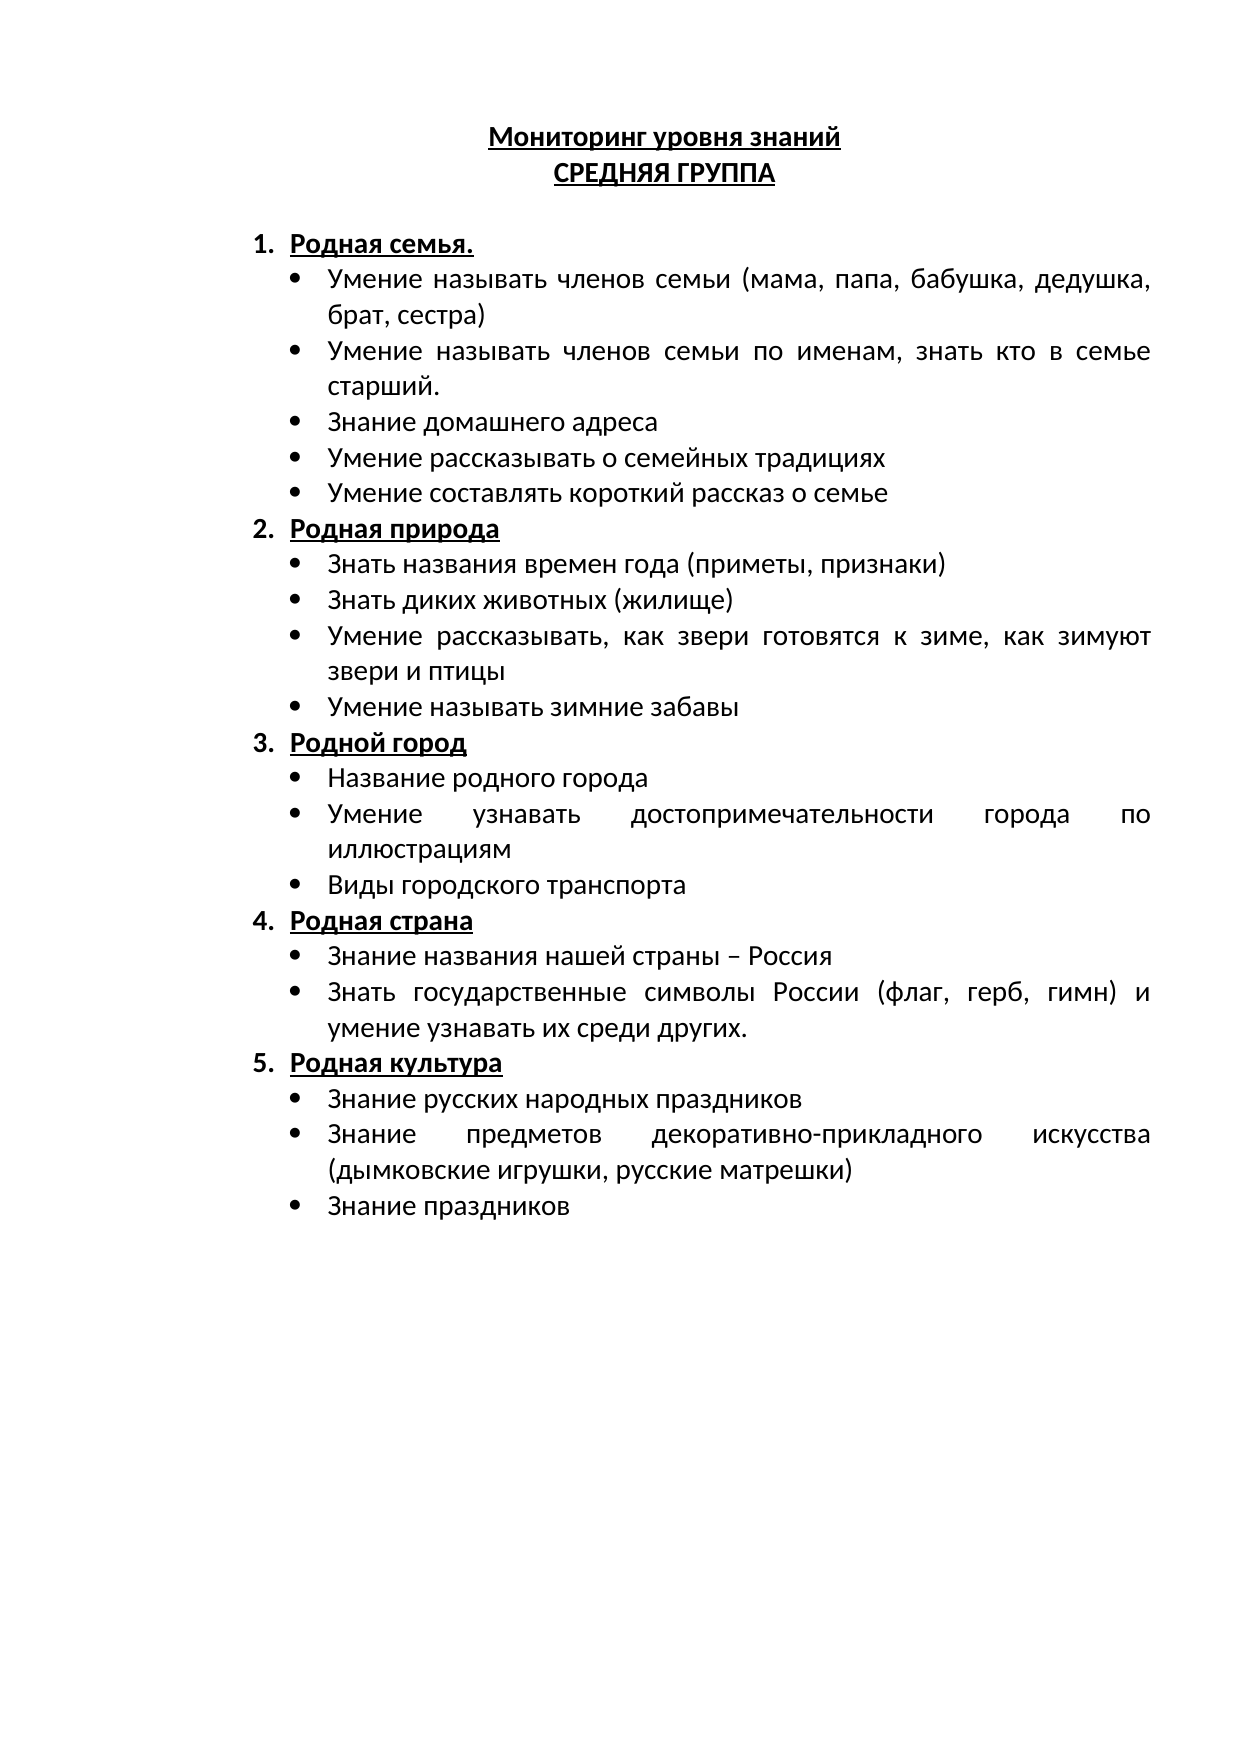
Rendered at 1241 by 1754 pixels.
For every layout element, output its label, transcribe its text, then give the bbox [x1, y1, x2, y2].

list Умение узнавать достопримечательности города по иллюстрациям [290, 795, 1152, 866]
text Мониторинг уровня знаний [177, 118, 1152, 154]
text СРЕДНЯЯ ГРУППА [177, 154, 1152, 189]
list Умение называть членов семьи (мама, папа, бабушка, дедушка, брат, сестра) [290, 261, 1152, 332]
list Родная семья. [252, 225, 1152, 261]
list Умение рассказывать о семейных традициях [290, 439, 1152, 474]
list Умение называть зимние забавы [290, 688, 1152, 724]
list Родная страна [252, 902, 1152, 937]
list Знать названия времен года (приметы, признаки) [290, 546, 1152, 581]
list Родная природа [252, 510, 1152, 546]
list Умение называть членов семьи по именам, знать кто в семье старший. [290, 332, 1152, 403]
list Знание домашнего адреса [290, 403, 1152, 439]
list Знать государственные символы России (флаг, герб, гимн) и умение узнавать их среди других. [290, 973, 1152, 1044]
list Виды городского транспорта [290, 866, 1152, 902]
list Знание предметов декоративно-прикладного искусства (дымковские игрушки, русские матрешки) [290, 1116, 1152, 1187]
list Знать диких животных (жилище) [290, 581, 1152, 617]
list Знание названия нашей страны – Россия [290, 937, 1152, 973]
list Знание праздников [290, 1187, 1152, 1222]
list Умение составлять короткий рассказ о семье [290, 474, 1152, 510]
list Умение рассказывать, как звери готовятся к зиме, как зимуют звери и птицы [290, 617, 1152, 688]
list Родная культура [252, 1044, 1152, 1080]
list Знание русских народных праздников [290, 1080, 1152, 1116]
list Родной город [252, 724, 1152, 759]
list Название родного города [290, 759, 1152, 795]
